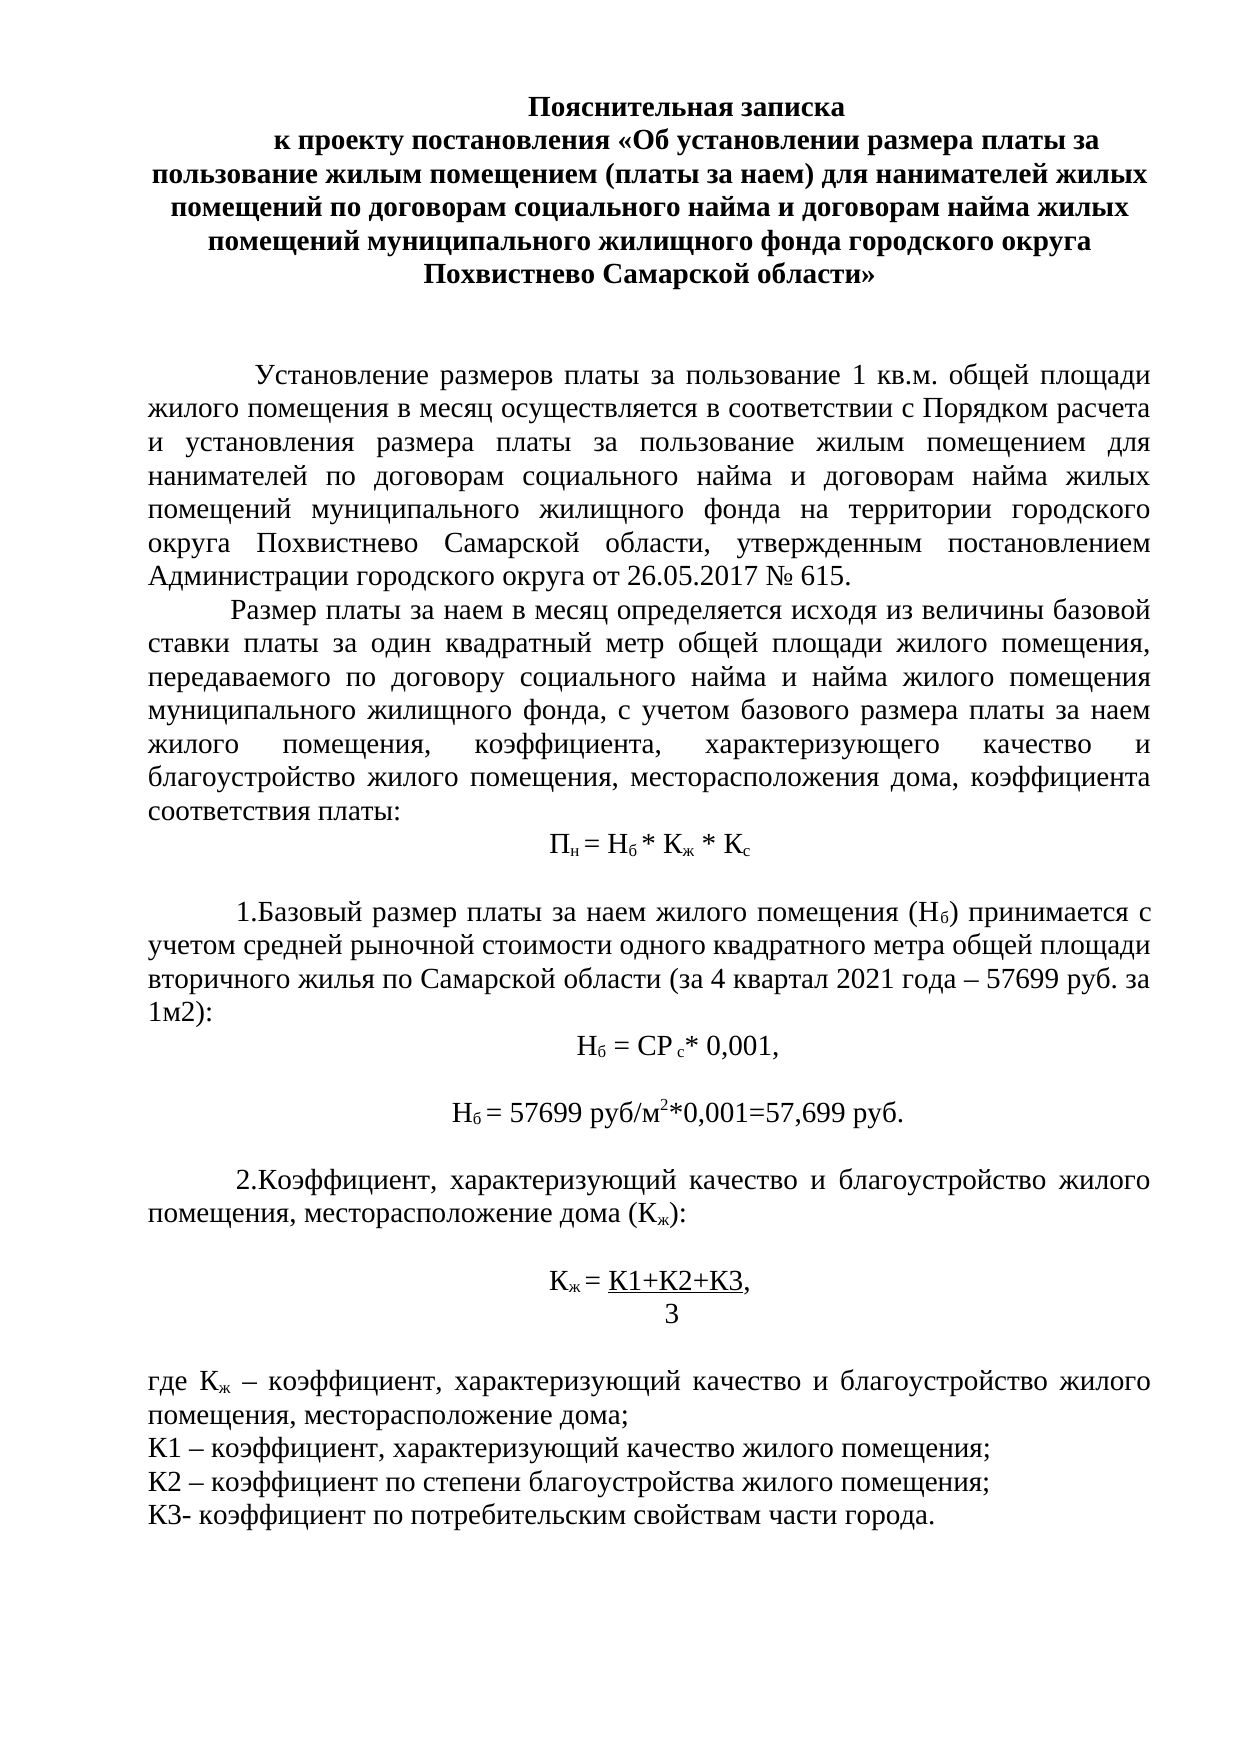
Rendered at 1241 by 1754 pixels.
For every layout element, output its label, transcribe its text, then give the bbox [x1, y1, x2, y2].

text 1.Базовый размер платы за наем жилого помещения (Нб) принимается с учетом средней рыночной стоимости одного квадратного метра общей площади вторичного жилья по Самарской области (за 4 квартал 2021 года – 57699 руб. за 1м2): [148, 894, 1152, 1028]
text 3 [148, 1296, 1152, 1330]
text Установление размеров платы за пользование 1 кв.м. общей площади жилого помещения в месяц осуществляется в соответствии с Порядком расчета и установления размера платы за пользование жилым помещением для нанимателей по договорам социального найма и договорам найма жилых помещений муниципального жилищного фонда на территории городского округа Похвистнево Самарской области, утвержденным постановлением Администрации городского округа от 26.05.2017 № 615. [148, 357, 1152, 592]
text Нб = СР с* 0,001, [148, 1028, 1152, 1061]
text к проекту постановления «Об установлении размера платы за пользование жилым помещением (платы за наем) для нанимателей жилых помещений по договорам социального найма и договорам найма жилых помещений муниципального жилищного фонда городского округа Похвистнево Самарской области» [148, 122, 1152, 290]
text Пояснительная записка [148, 89, 1152, 122]
text К1 – коэффициент, характеризующий качество жилого помещения; [148, 1430, 1152, 1464]
text Пн = Нб * Кж * Кc [148, 827, 1152, 860]
text К3- коэффициент по потребительским свойствам части города. [148, 1497, 1152, 1531]
text 2.Коэффициент, характеризующий качество и благоустройство жилого помещения, месторасположение дома (Кж): [148, 1162, 1152, 1229]
text Размер платы за наем в месяц определяется исходя из величины базовой ставки платы за один квадратный метр общей площади жилого помещения, передаваемого по договору социального найма и найма жилого помещения муниципального жилищного фонда, с учетом базового размера платы за наем жилого помещения, коэффициента, характеризующего качество и благоустройство жилого помещения, месторасположения дома, коэффициента соответствия платы: [148, 592, 1152, 827]
text К2 – коэффициент по степени благоустройства жилого помещения; [148, 1464, 1152, 1497]
text где Кж – коэффициент, характеризующий качество и благоустройство жилого помещения, месторасположение дома; [148, 1363, 1152, 1430]
text Кж = К1+К2+К3, [148, 1263, 1152, 1296]
text Нб = 57699 руб/м2*0,001=57,699 руб. [148, 1095, 1152, 1128]
